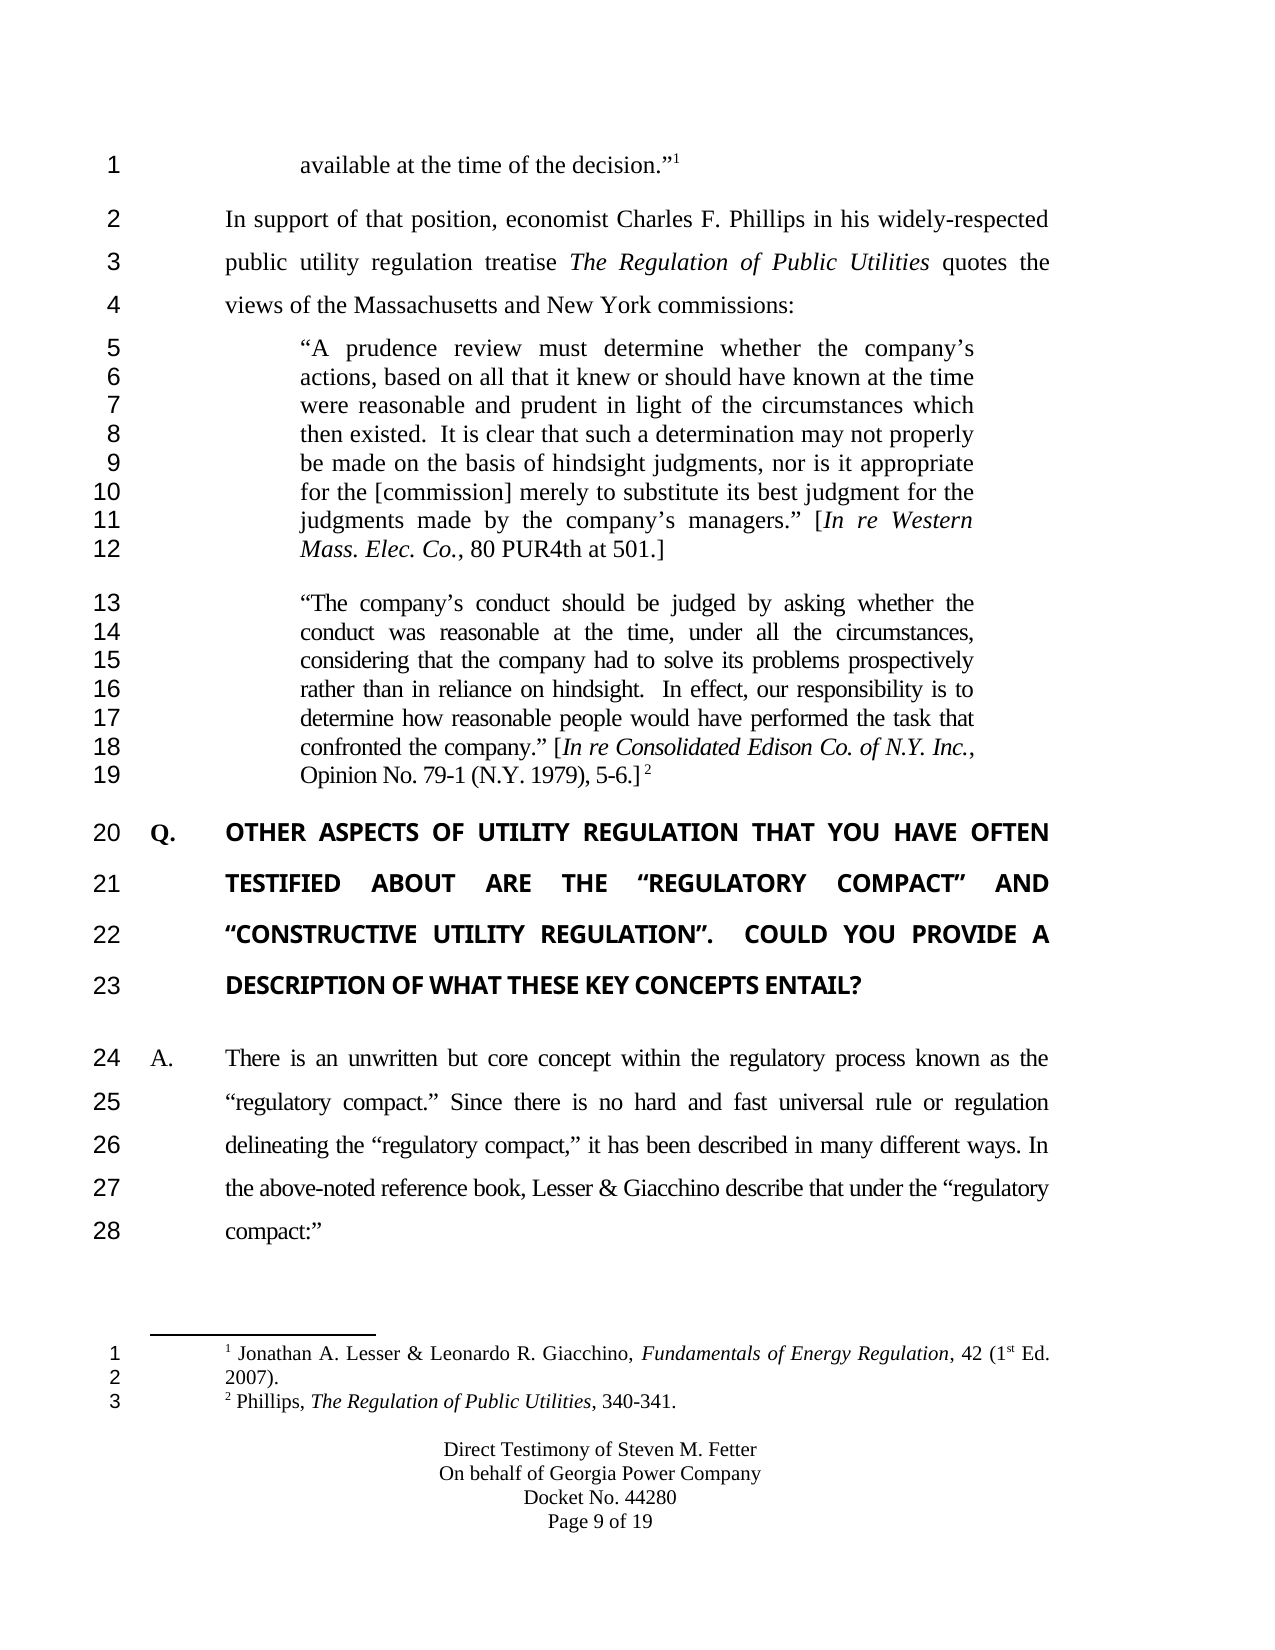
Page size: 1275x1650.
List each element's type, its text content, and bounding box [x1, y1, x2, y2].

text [300, 150, 900, 179]
text A. There is an unwritten but core concept within the regulatory process known as the “regulatory compact.” Since there is no hard and fast universal rule or regulation delineating the “regulatory compact,” it has been described in many different ways. In the above-noted reference book, Lesser & Giacchino describe that under the “regulatory compact:” [150, 1043, 1050, 1245]
text “A prudence review must determine whether the company’s actions, based on all that it knew or should have known at the time were reasonable and prudent in light of the circumstances which then existed. It is clear that such a determination may not properly be made on the basis of hindsight judgments, nor is it appropriate for the [commission] merely to substitute its best judgment for the judgments made by the company’s managers.” [In re Western Mass. Elec. Co., 80 PUR4th at 501.] [300, 333, 975, 563]
text “The company’s conduct should be judged by asking whether the conduct was reasonable at the time, under all the circumstances, considering that the company had to solve its problems prospectively rather than in reliance on hindsight. In effect, our responsibility is to determine how reasonable people would have performed the task that confronted the company.” [In re Consolidated Edison Co. of N.Y. Inc., Opinion No. 79-1 (N.Y. 1979), 5-6.] [300, 588, 975, 789]
text Q. Other aspects of utility regulation that you have often testified about are the “Regulatory Compact” and “Constructive Utility Regulation”. Could you provide a description of what these key concepts entail? [150, 814, 1050, 1002]
text In support of that position, economist Charles F. Phillips in his widely-respected public utility regulation treatise The Regulation of Public Utilities quotes the views of the Massachusetts and New York commissions: [150, 204, 1050, 319]
